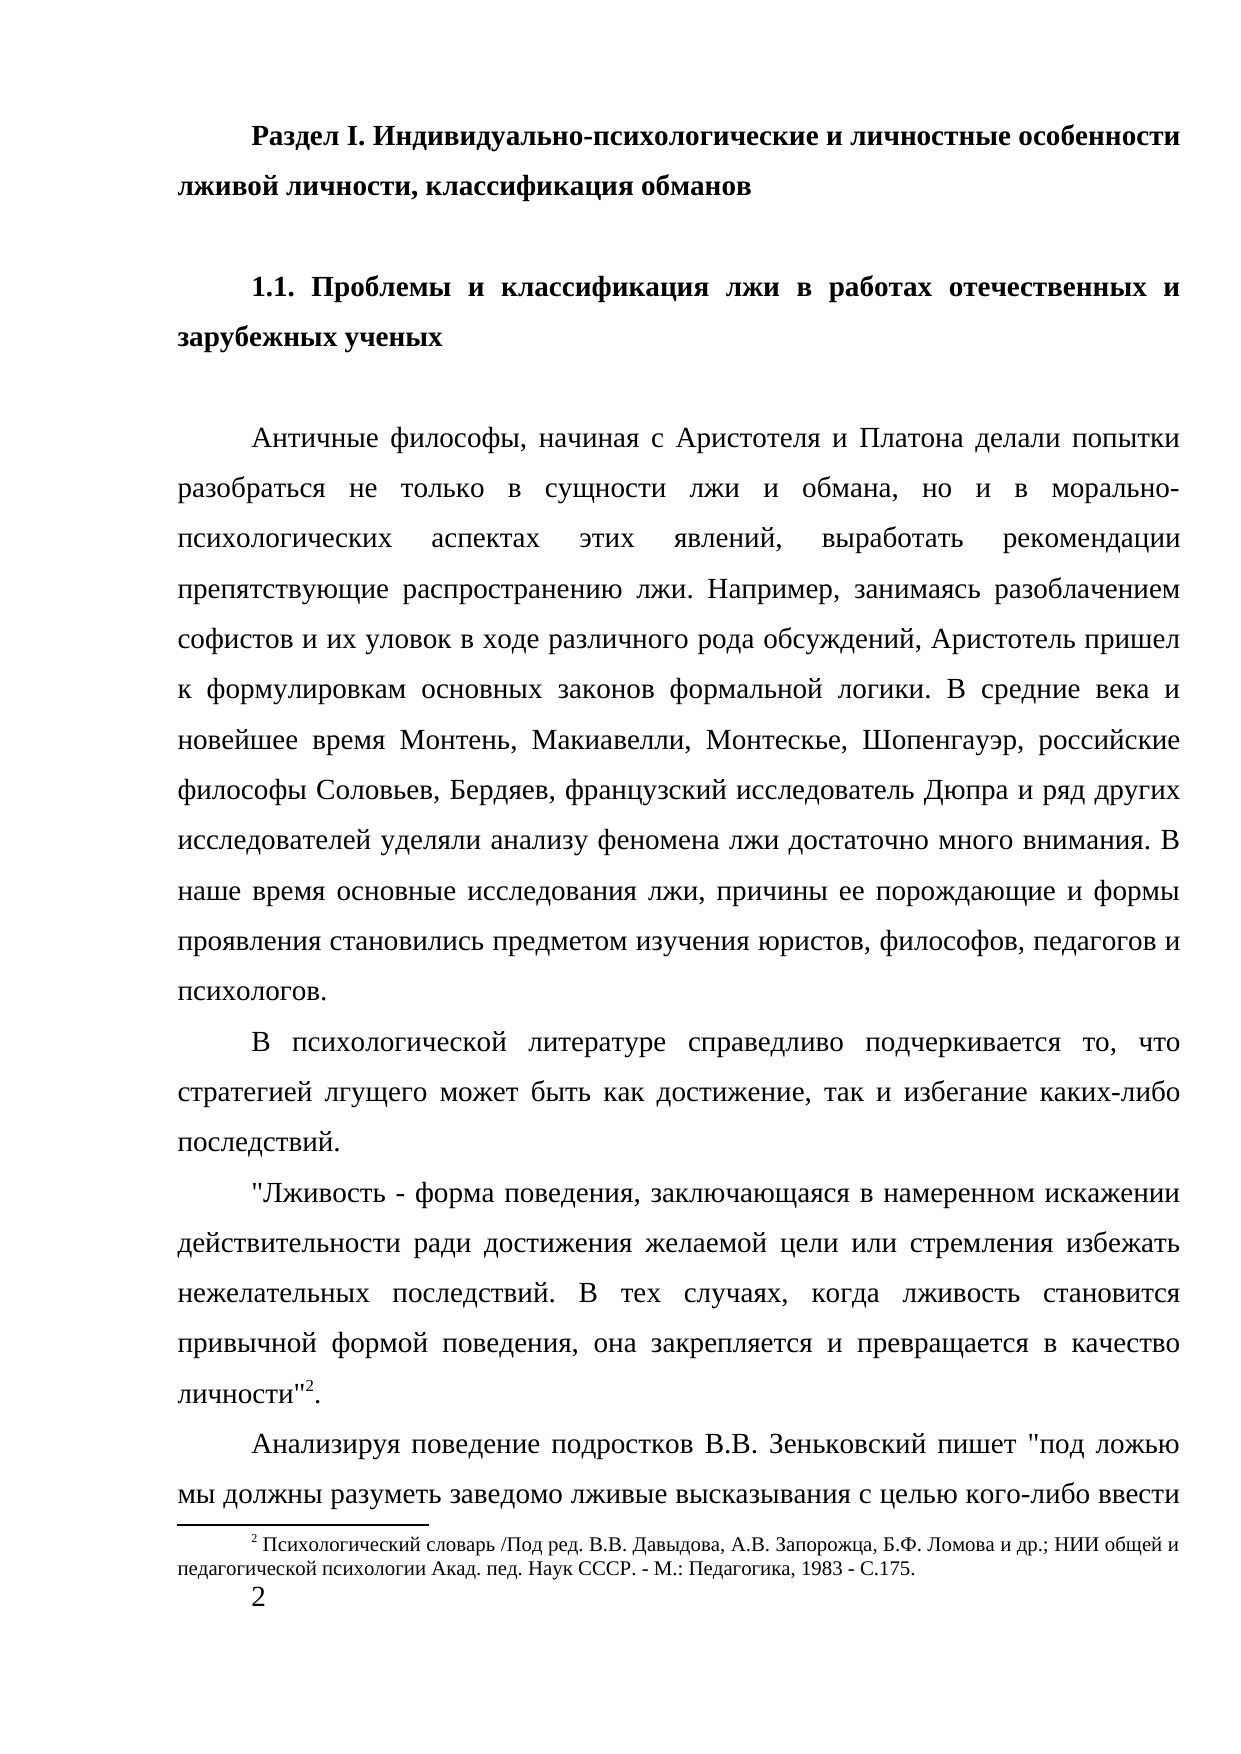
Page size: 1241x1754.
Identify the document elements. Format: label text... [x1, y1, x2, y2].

subtitle 1.1. Проблемы и классификация лжи в работах отечественных и зарубежных ученых [177, 269, 1181, 353]
text Античные философы, начиная с Аристотеля и Платона делали попытки разобраться не только в сущности лжи и обмана, но и в морально-психологических аспектах этих явлений, выработать рекомендации препятствующие распространению лжи. Например, занимаясь разоблачением софистов и их уловок в ходе различного рода обсуждений, Аристотель пришел к формулировкам основных законов формальной логики. В средние века и новейшее время Монтень, Макиавелли, Монтескье, Шопенгауэр, российские философы Соловьев, Бердяев, французский исследователь Дюпра и ряд других исследователей уделяли анализу феномена лжи достаточно много внимания. В наше время основные исследования лжи, причины ее порождающие и формы проявления становились предметом изучения юристов, философов, педагогов и психологов. [177, 420, 1181, 1007]
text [177, 1426, 1181, 1510]
text "Лживость - форма поведения, заключающаяся в намеренном искажении действительности ради достижения желаемой цели или стремления избежать нежелательных последствий. В тех случаях, когда лживость становится привычной формой поведения, она закрепляется и превращается в качество личности". [177, 1175, 1181, 1409]
text В психологической литературе справедливо подчеркивается то, что стратегией лгущего может быть как достижение, так и избегание каких-либо последствий. [177, 1024, 1181, 1158]
text Раздел I. Индивидуально-психологические и личностные особенности лживой личности, классификация обманов [177, 118, 1181, 202]
